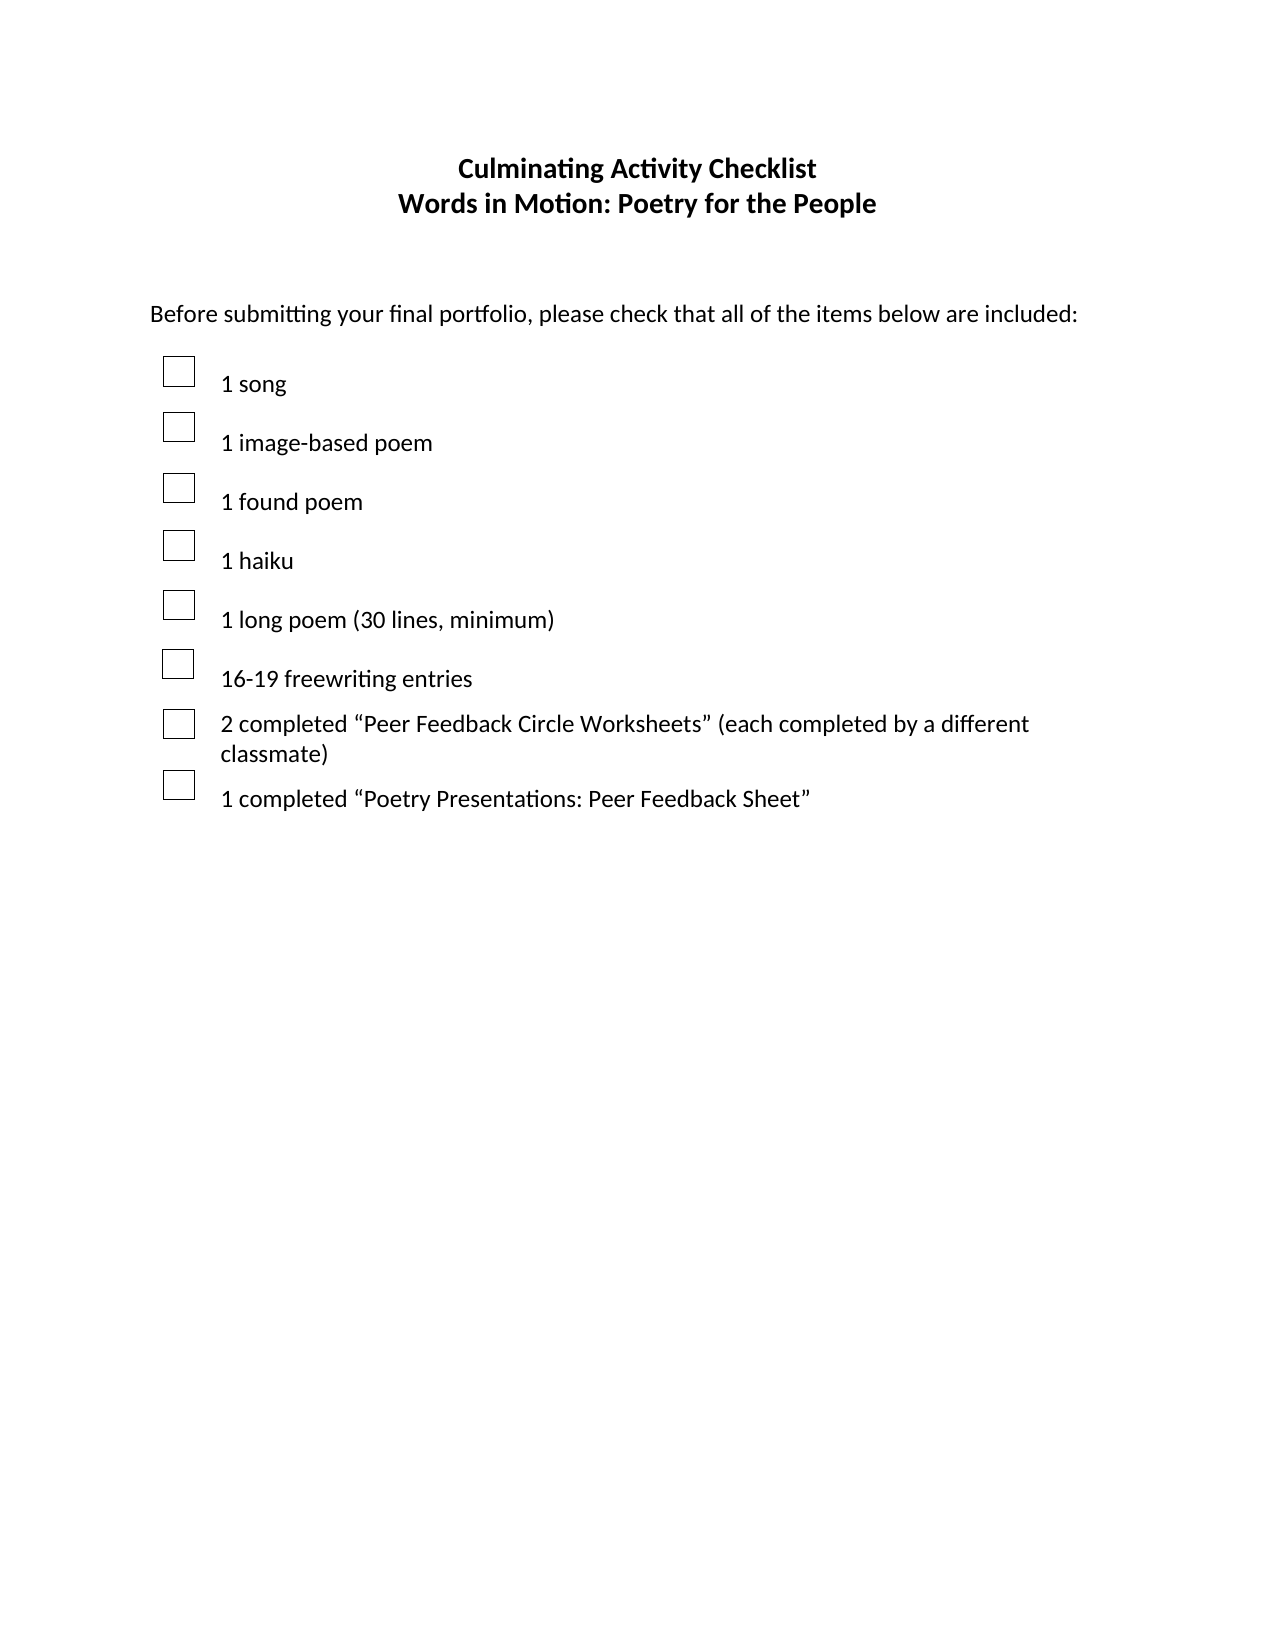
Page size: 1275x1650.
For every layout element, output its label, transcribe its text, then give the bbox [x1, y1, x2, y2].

table_cell 1 haiku [209, 531, 1136, 590]
table_cell 1 image-based poem [209, 413, 1136, 472]
table_cell 1 found poem [209, 472, 1136, 531]
table_cell 16-19 freewriting entries [209, 649, 1136, 708]
table_header [139, 354, 209, 413]
text Before submitting your final portfolio, please check that all of the items below are included: [150, 298, 1125, 328]
table_cell [139, 769, 209, 828]
table_cell [139, 413, 209, 472]
table_cell [139, 531, 209, 590]
table_cell 1 long poem (30 lines, minimum) [209, 590, 1136, 649]
table_cell [139, 472, 209, 531]
table_cell [139, 649, 209, 708]
table_cell 1 completed “Poetry Presentations: Peer Feedback Sheet” [209, 769, 1136, 828]
text Culminating Activity Checklist Words in Motion: Poetry for the People [150, 150, 1125, 221]
table_header 1 song [209, 354, 1136, 413]
table_cell 2 completed “Peer Feedback Circle Worksheets” (each completed by a different classmate) [209, 708, 1136, 769]
table_cell [139, 708, 209, 769]
table_cell [139, 590, 209, 649]
